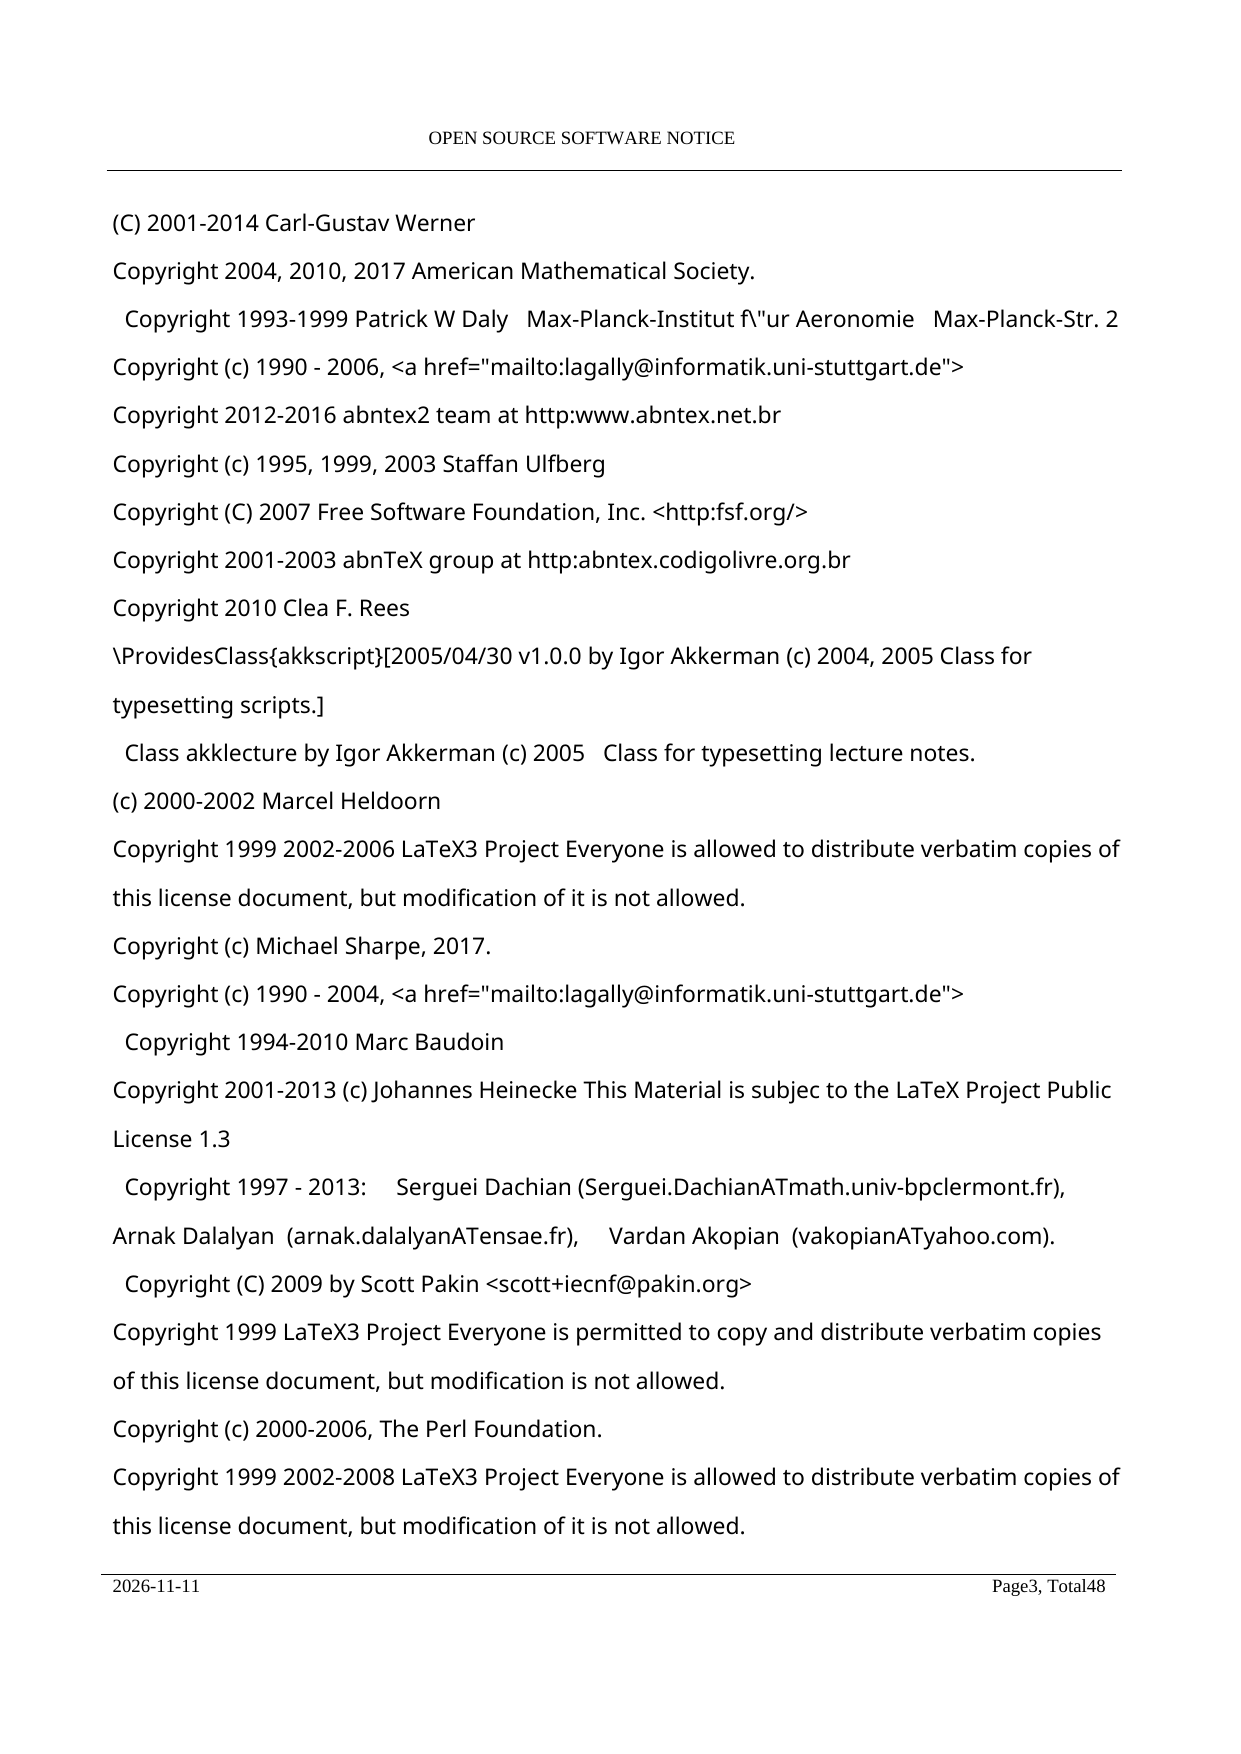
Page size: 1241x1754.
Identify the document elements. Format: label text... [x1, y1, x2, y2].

text Copyright 2004, 2010, 2017 American Mathematical Society. [112, 254, 1128, 287]
text Copyright 1997 - 2013: Serguei Dachian (Serguei.DachianATmath.univ-bpclermont.fr), Arnak Dalalyan (arnak.dalalyanATensae.fr), Vardan Akopian (vakopianATyahoo.com). [112, 1171, 1128, 1252]
text Class akklecture by Igor Akkerman (c) 2005 Class for typesetting lecture notes. [112, 736, 1128, 769]
text Copyright 1999 2002-2006 LaTeX3 Project Everyone is allowed to distribute verbatim copies of this license document, but modification of it is not allowed. [112, 833, 1128, 914]
text Copyright (c) 2000-2006, The Perl Foundation. [112, 1413, 1128, 1445]
text Copyright (c) Michael Sharpe, 2017. [112, 929, 1128, 962]
text Copyright 1999 2002-2008 LaTeX3 Project Everyone is allowed to distribute verbatim copies of this license document, but modification of it is not allowed. [112, 1461, 1128, 1542]
text Copyright 1999 LaTeX3 Project Everyone is permitted to copy and distribute verbatim copies of this license document, but modification is not allowed. [112, 1316, 1128, 1397]
text Copyright (c) 1995, 1999, 2003 Staffan Ulfberg [112, 447, 1128, 479]
text (c) 2000-2002 Marcel Heldoorn [112, 784, 1128, 817]
text Copyright 1994-2010 Marc Baudoin [112, 1026, 1128, 1058]
text Copyright 2001-2013 (c) Johannes Heinecke This Material is subjec to the LaTeX Project Public Li­cense 1.3 [112, 1074, 1128, 1155]
text Copyright 2012-2016 abntex2 team at http:www.abntex.net.br [112, 399, 1128, 431]
text Copyright 1993-1999 Patrick W Daly Max-Planck-Institut f\"ur Aeronomie Max-Planck-Str. 2 [112, 303, 1128, 335]
text Copyright 2001-2003 abnTeX group at http:abntex.codigolivre.org.br [112, 543, 1128, 576]
text Copyright (c) 1990 - 2004, <a href="mailto:lagally@informatik.uni-stuttgart.de"> [112, 978, 1128, 1010]
text Copyright (C) 2007 Free Software Foundation, Inc. <http:fsf.org/> [112, 495, 1128, 528]
text \ProvidesClass{akkscript}[2005/04/30 v1.0.0 by Igor Akkerman (c) 2004, 2005 Class for typesetting scripts.] [112, 639, 1128, 721]
text (C) 2001-2014 Carl-Gustav Werner [112, 206, 1128, 239]
text Copyright (c) 1990 - 2006, <a href="mailto:lagally@informatik.uni-stuttgart.de"> [112, 351, 1128, 383]
text Copyright (C) 2009 by Scott Pakin <scott+iecnf@pakin.org> [112, 1268, 1128, 1300]
text Copyright 2010 Clea F. Rees [112, 591, 1128, 624]
